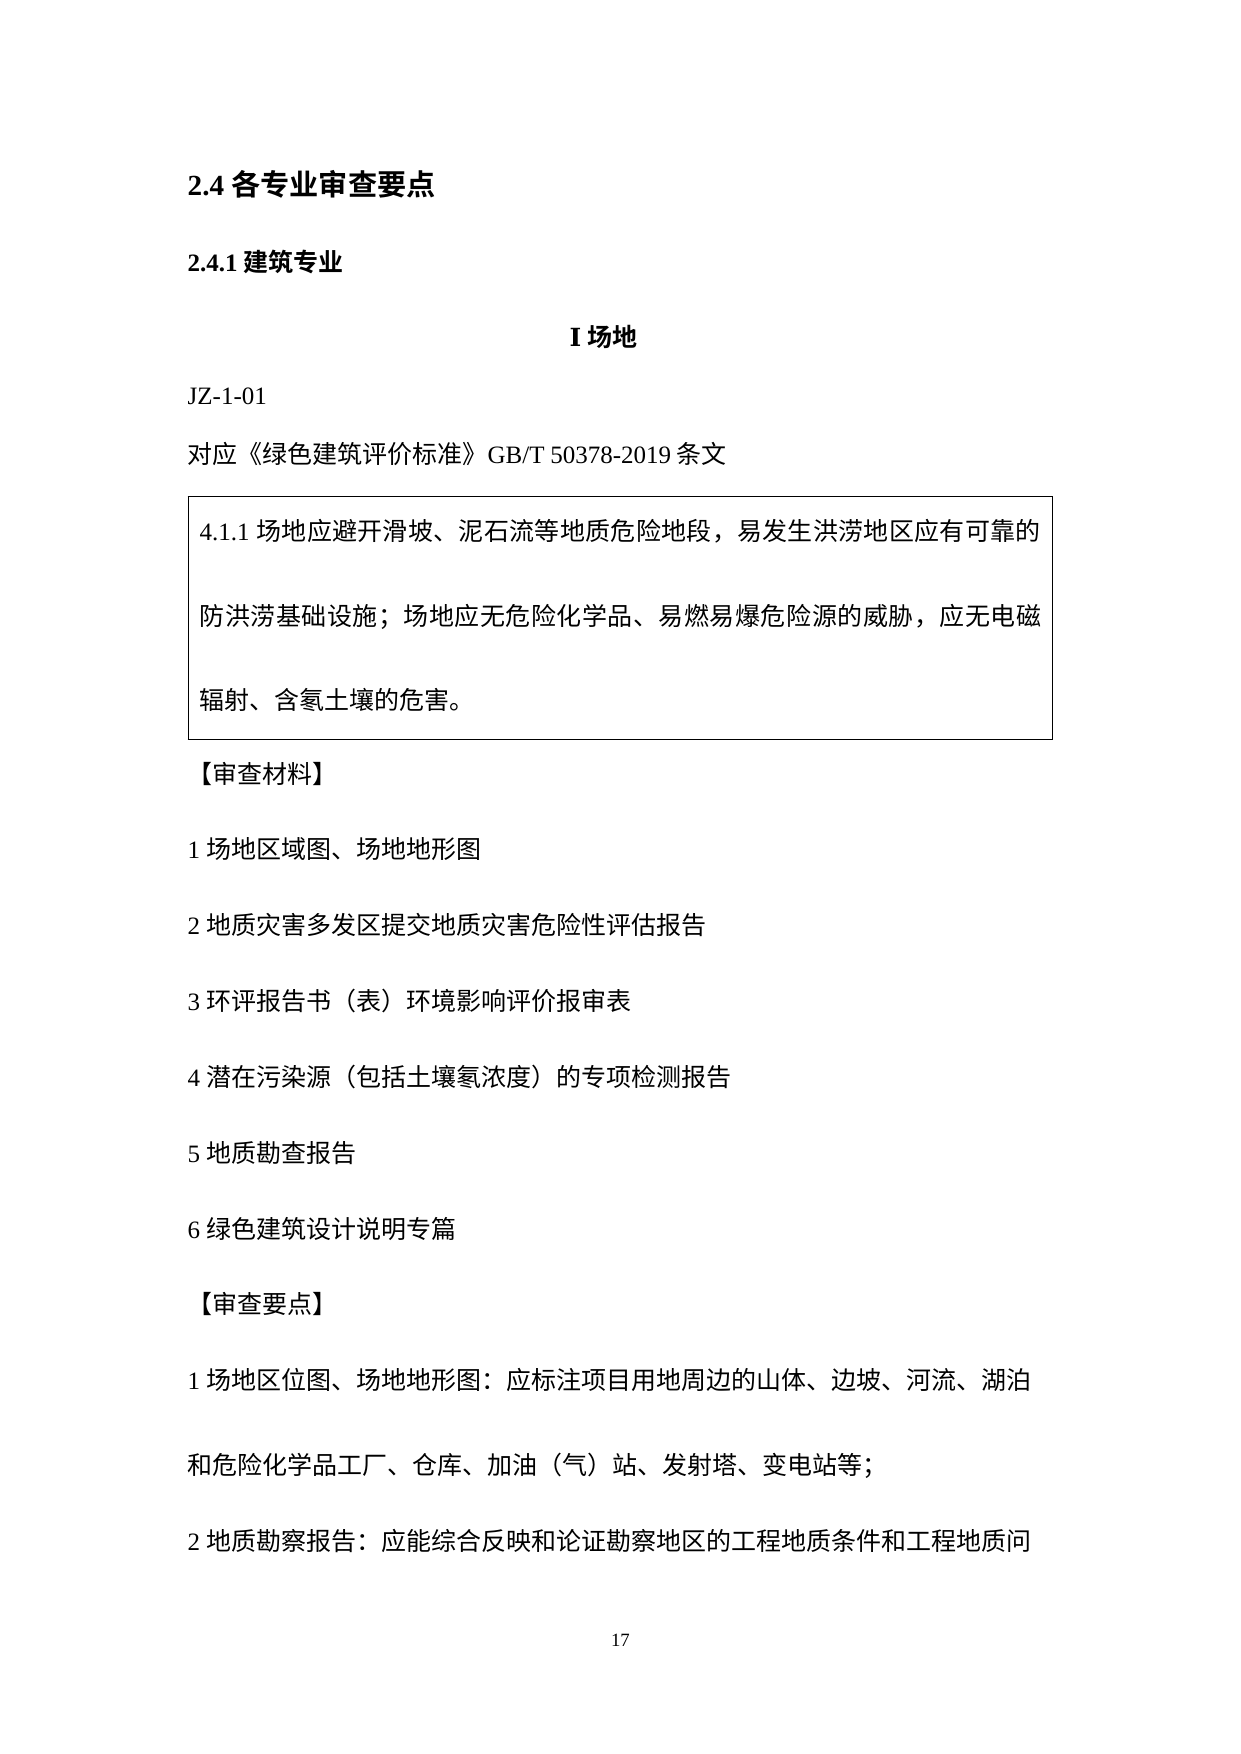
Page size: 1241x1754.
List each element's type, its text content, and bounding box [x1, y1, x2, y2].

text JZ-1-01 [187, 379, 1053, 412]
subtitle 2.4.1 建筑专业 [187, 228, 1053, 293]
text 1 场地区域图、场地地形图 [187, 816, 1053, 881]
text 【审查要点】 [187, 1271, 1053, 1336]
text 3 环评报告书（表）环境影响评价报审表 [187, 967, 1053, 1032]
text 5 地质勘查报告 [187, 1119, 1053, 1184]
text 对应《绿色建筑评价标准》GB/T 50378-2019条文 [187, 420, 1053, 485]
text 2 地质灾害多发区提交地质灾害危险性评估报告 [187, 891, 1053, 956]
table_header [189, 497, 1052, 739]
text Ⅰ 场地 [187, 303, 1019, 368]
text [187, 1507, 1053, 1572]
subtitle 2.4 各专业审查要点 [187, 150, 1053, 215]
text 6 绿色建筑设计说明专篇 [187, 1195, 1053, 1260]
text 1 场地区位图、场地地形图：应标注项目用地周边的山体、边坡、河流、湖泊和危险化学品工厂、仓库、加油（气）站、发射塔、变电站等； [187, 1346, 1053, 1496]
text 4 潜在污染源（包括土壤氡浓度）的专项检测报告 [187, 1043, 1053, 1108]
text 【审查材料】 [187, 740, 1053, 805]
